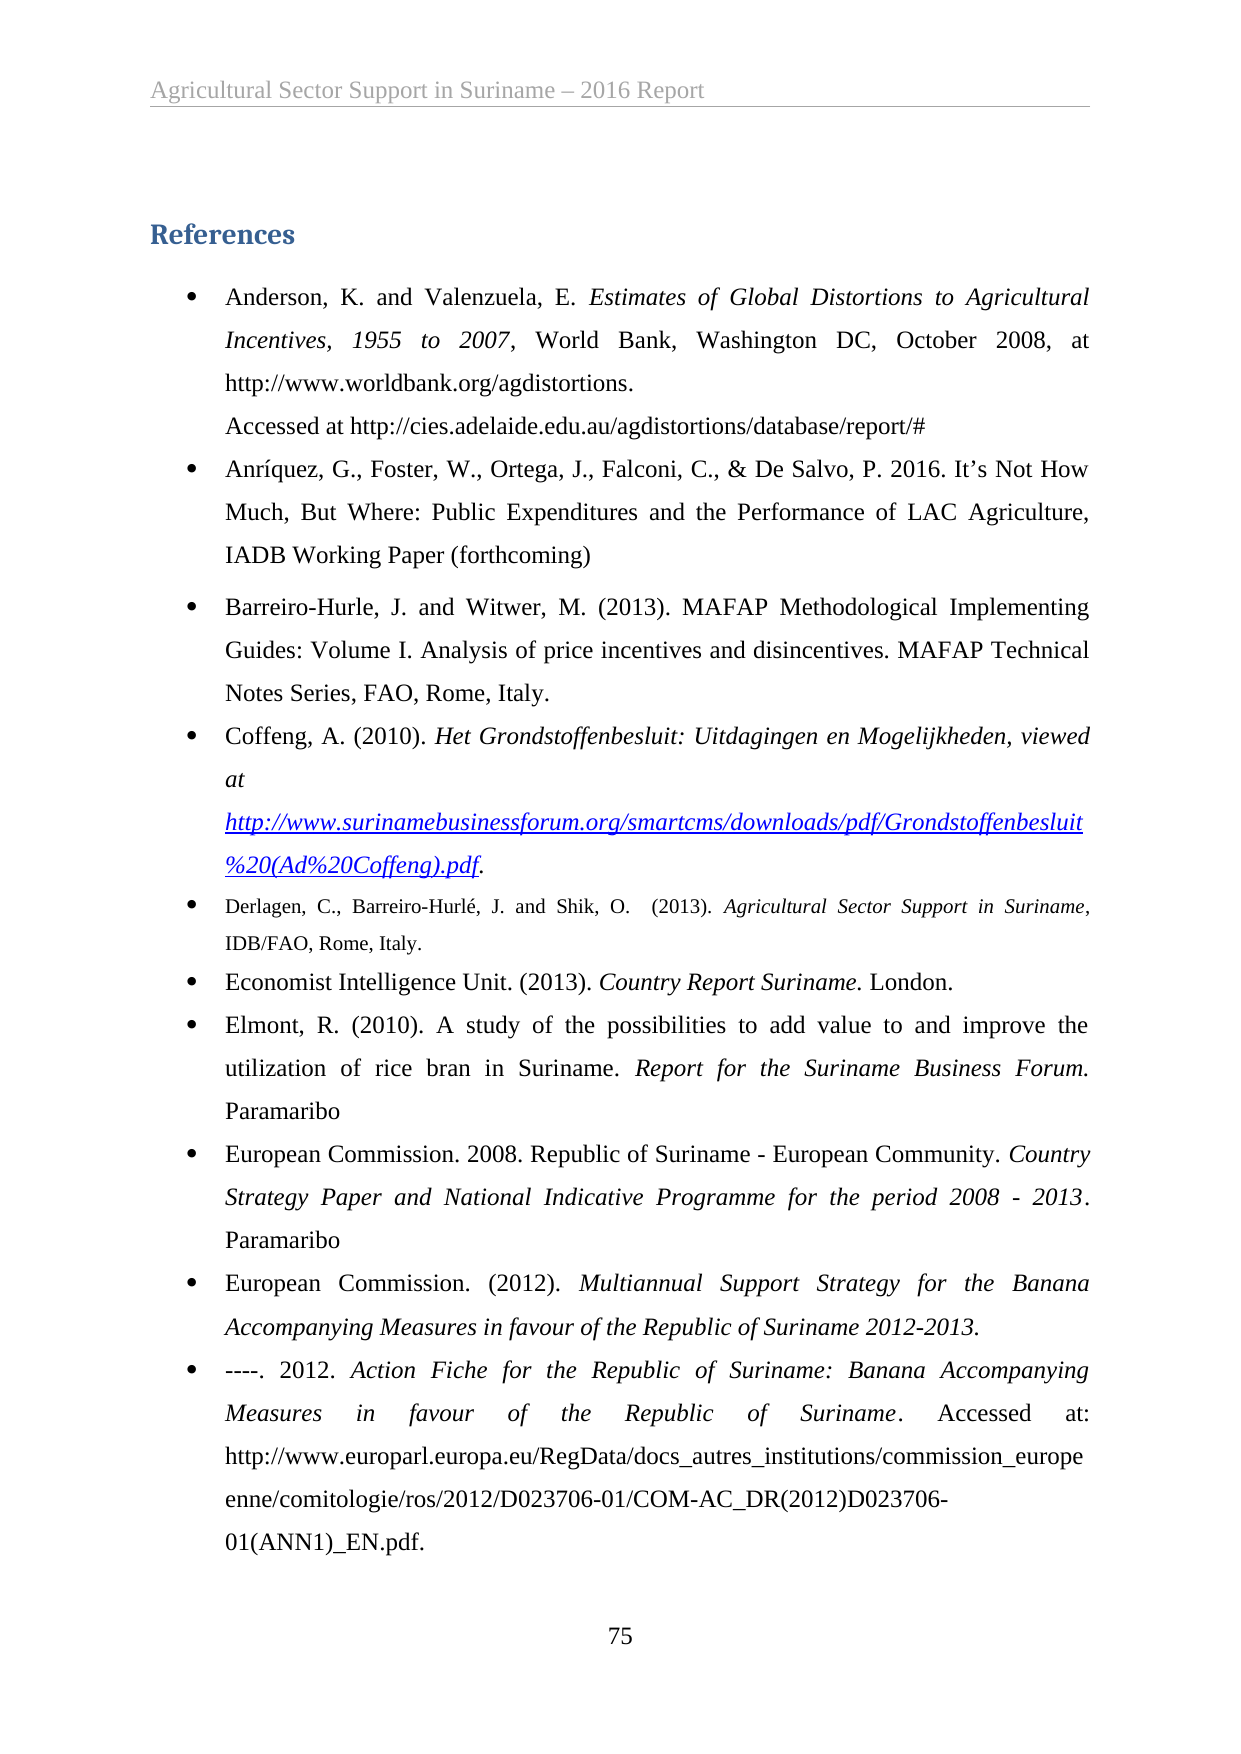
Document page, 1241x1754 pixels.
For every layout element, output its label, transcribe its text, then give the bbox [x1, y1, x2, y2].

list European Commission. (2012). Multiannual Support Strategy for the Banana Accompanying Measures in favour of the Republic of Suriname 2012-2013. [187, 1268, 1090, 1340]
list ----. 2012. Action Fiche for the Republic of Suriname: Banana Accompanying Measures in favour of the Republic of Suriname. Accessed at: http://www.europarl.europa.eu/RegData/docs_autres_institutions/commission_europeenne/comitologie/ros/2012/D023706-01/COM-AC_DR(2012)D023706-01(ANN1)_EN.pdf. [187, 1355, 1090, 1556]
list Anderson, K. and Valenzuela, E. Estimates of Global Distortions to Agricultural Incentives, 1955 to 2007, World Bank, Washington DC, October 2008, at http://www.worldbank.org/agdistortions. [187, 282, 1090, 397]
list Anríquez, G., Foster, W., Ortega, J., Falconi, C., & De Salvo, P. 2016. It’s Not How Much, But Where: Public Expenditures and the Performance of LAC Agriculture, IADB Working Paper (forthcoming) [187, 454, 1090, 569]
list Elmont, R. (2010). A study of the possibilities to add value to and improve the utilization of rice bran in Suriname. Report for the Suriname Business Forum. Paramaribo [187, 1010, 1090, 1125]
subtitle References [150, 218, 1090, 252]
list Coffeng, A. (2010). Het Grondstoffenbesluit: Uitdagingen en Mogelijkheden, viewed at http://www.surinamebusinessforum.org/smartcms/downloads/pdf/Grondstoffenbesluit%20(Ad%20Coffeng).pdf. [187, 721, 1090, 879]
text Accessed at http://cies.adelaide.edu.au/agdistortions/database/report/# [225, 411, 1090, 440]
list Economist Intelligence Unit. (2013). Country Report Suriname. London. [187, 967, 1090, 995]
list Barreiro-Hurle, J. and Witwer, M. (2013). MAFAP Methodological Implementing Guides: Volume I. Analysis of price incentives and disincentives. MAFAP Technical Notes Series, FAO, Rome, Italy. [187, 592, 1090, 707]
list Derlagen, C., Barreiro-Hurlé, J. and Shik, O. (2013). Agricultural Sector Support in Suriname, IDB/FAO, Rome, Italy. [187, 894, 1090, 955]
list European Commission. 2008. Republic of Suriname - European Community. Country Strategy Paper and National Indicative Programme for the period 2008 - 2013. Paramaribo [187, 1139, 1090, 1254]
